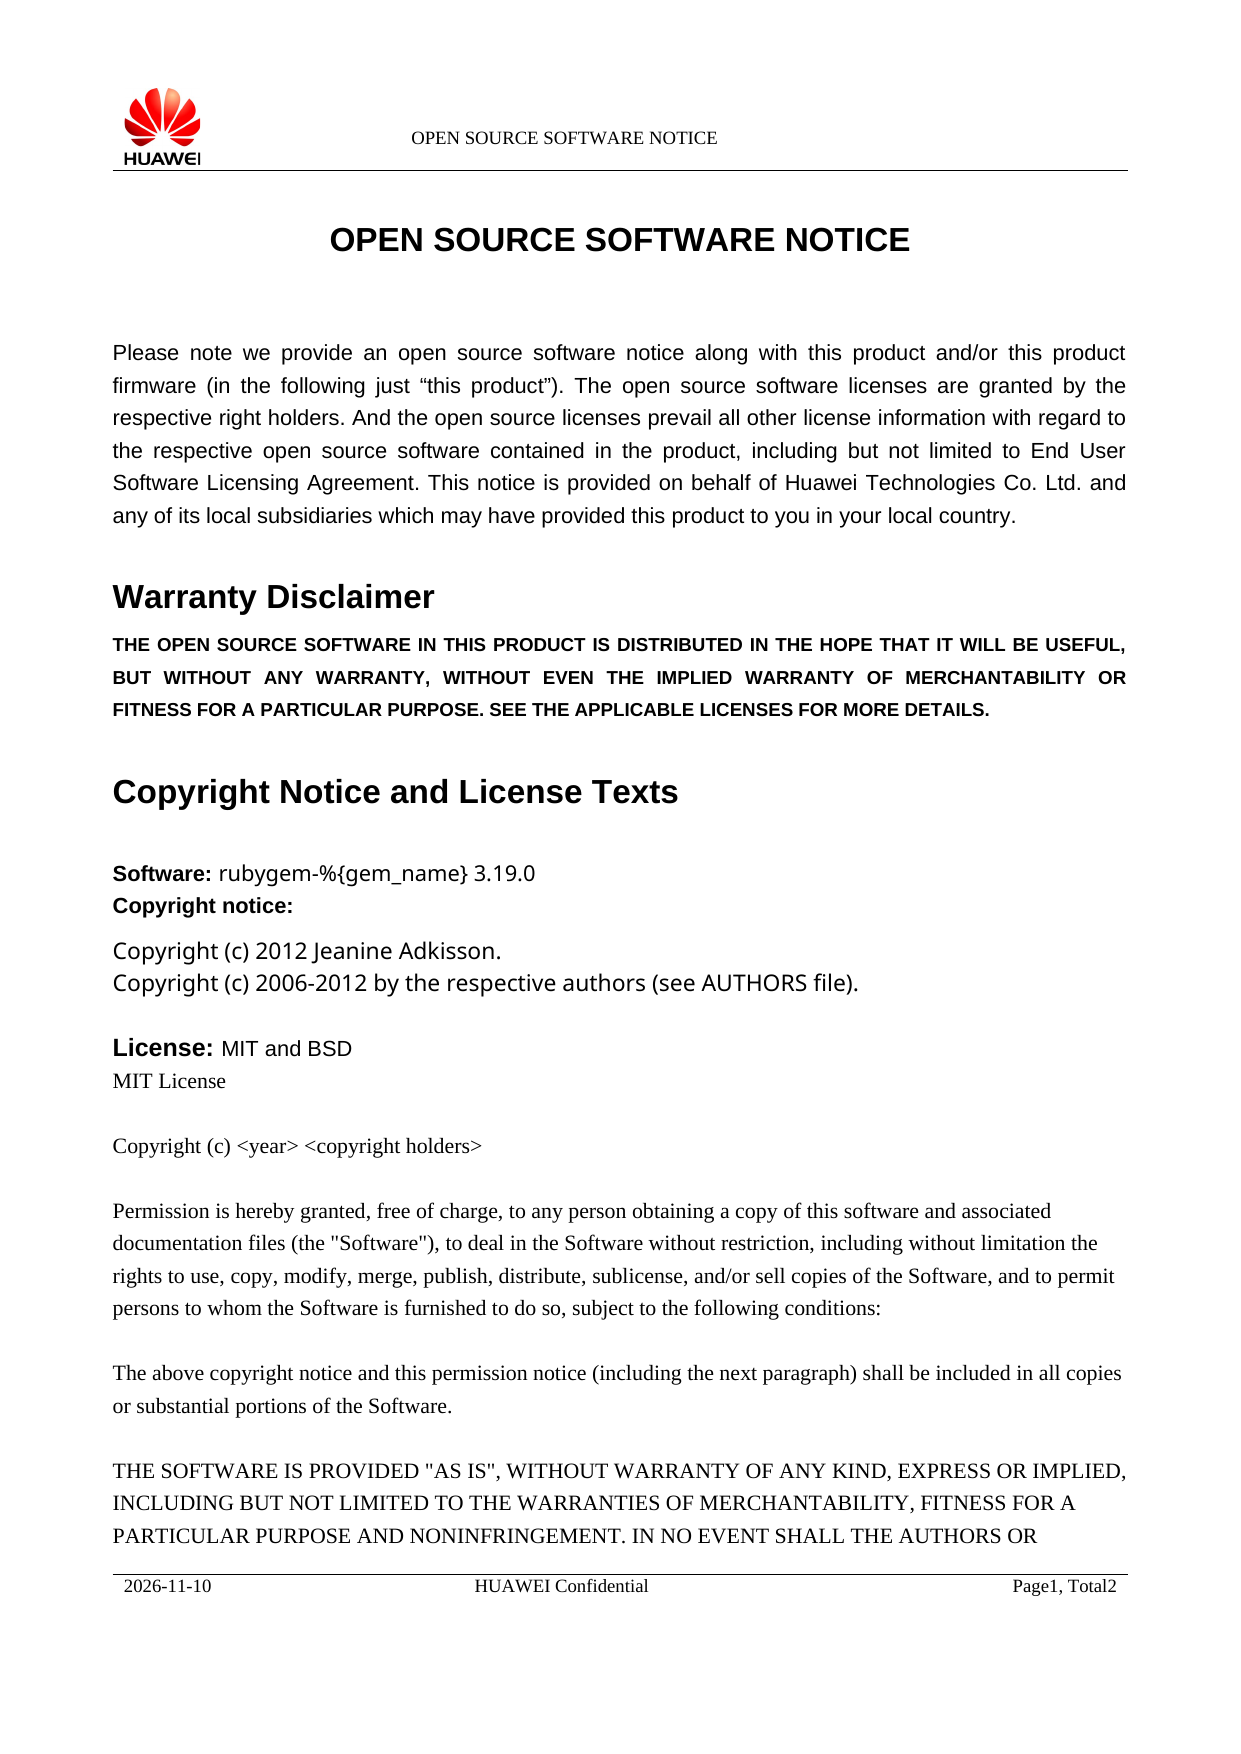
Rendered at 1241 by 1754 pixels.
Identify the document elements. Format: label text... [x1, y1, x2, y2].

text License: MIT and BSD [112, 1031, 1128, 1064]
text The open source software in this product is distributed in the hope that it will be useful, but WITHOUT ANY WARRANTY, without even the implied warranty of MERCHANTABILITY or FITNESS FOR A PARTICULAR PURPOSE. See the applicable licenses for more details. [112, 629, 1128, 726]
text OPEN SOURCE SOFTWARE NOTICE [112, 206, 1128, 271]
text Please note we provide an open source software notice along with this product and/or this product firmware (in the following just “this product”). The open source software licenses are granted by the respective right holders. And the open source licenses prevail all other license information with regard to the respective open source software contained in the product, including but not limited to End User Software Licensing Agreement. This notice is provided on behalf of Huawei Technologies Co. Ltd. and any of its local subsidiaries which may have provided this product to you in your local country. [112, 336, 1128, 531]
title Software: rubygem-%{gem_name} 3.19.0 [112, 856, 1128, 889]
text Copyright notice: [112, 889, 1128, 921]
text Warranty Disclaimer [112, 564, 1128, 629]
text Copyright (c) 2012 Jeanine Adkisson. Copyright (c) 2006-2012 by the respective authors (see AUTHORS file). [112, 934, 1128, 1031]
picture [124, 88, 201, 165]
text Copyright Notice and License Texts [112, 759, 1128, 824]
